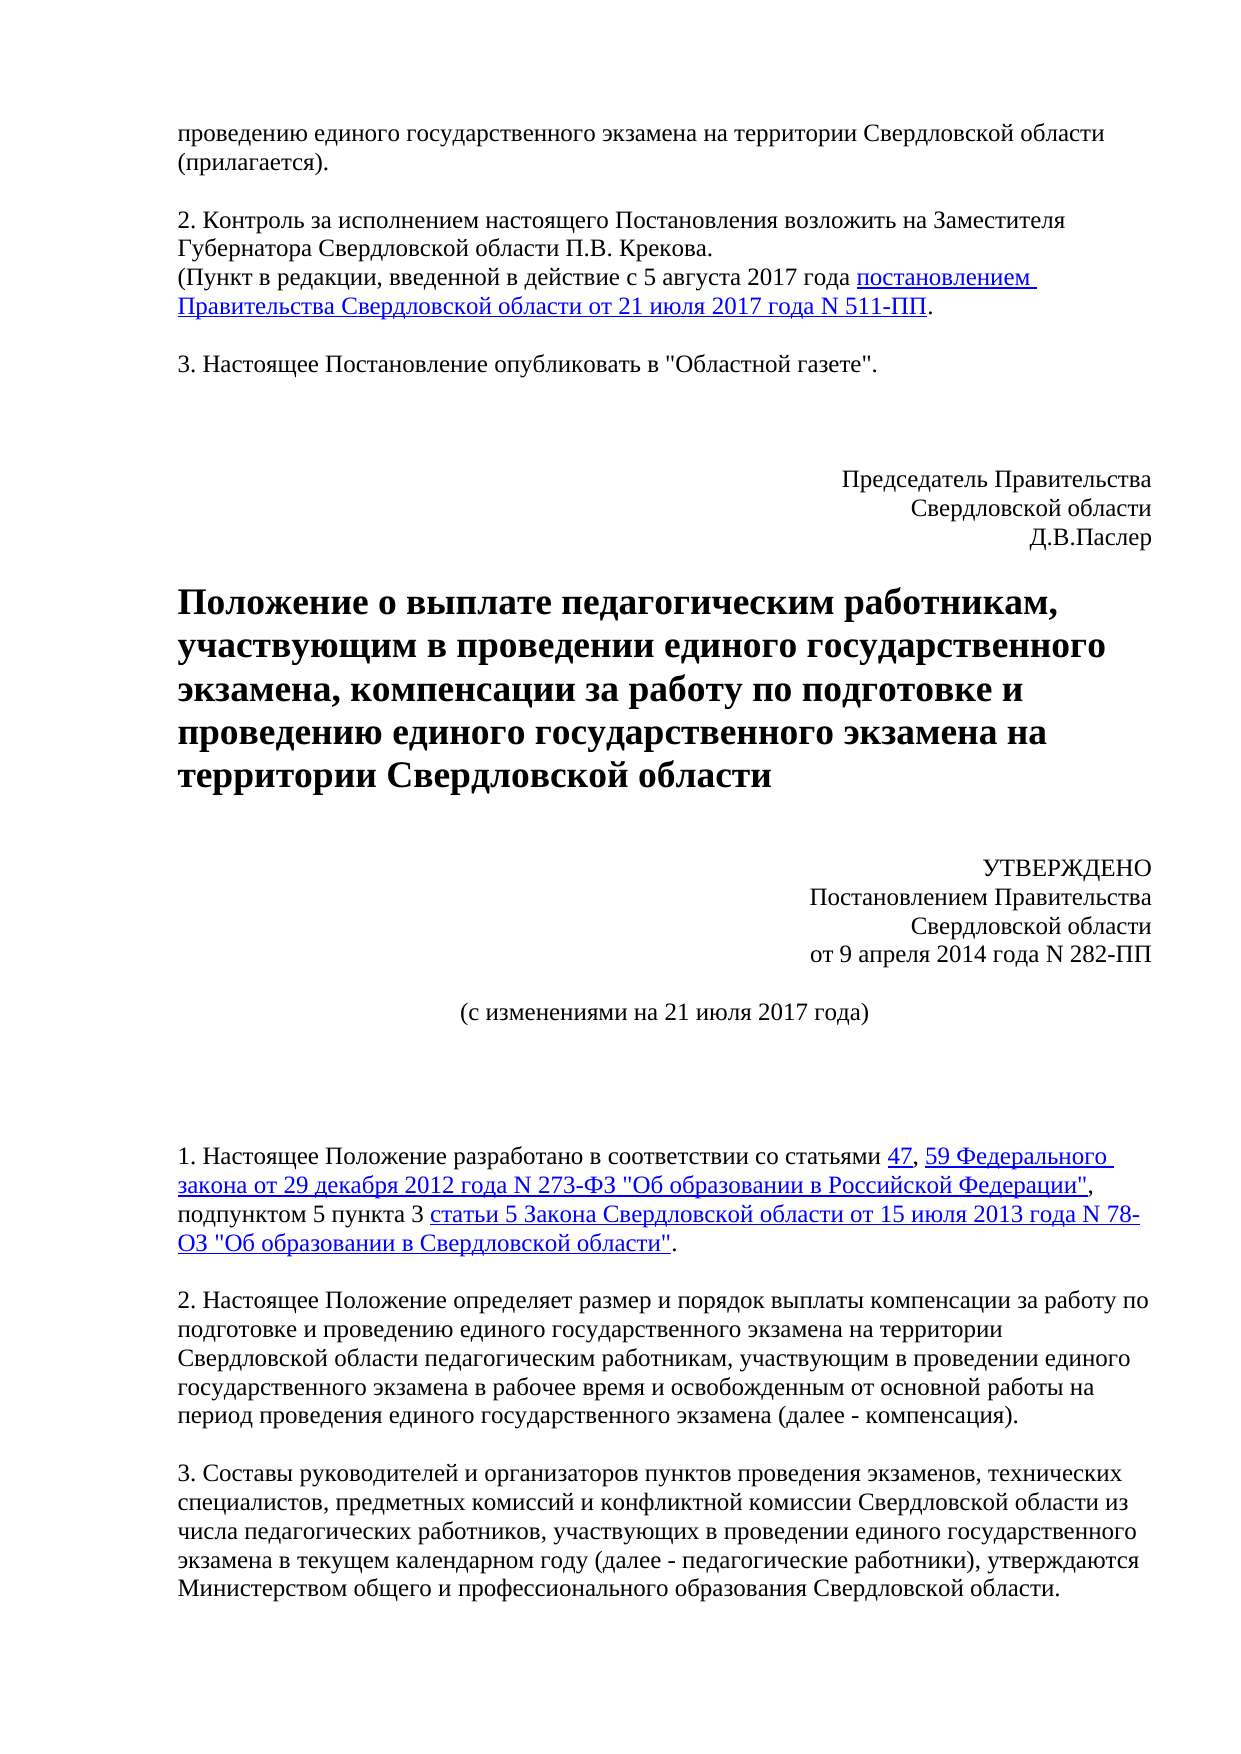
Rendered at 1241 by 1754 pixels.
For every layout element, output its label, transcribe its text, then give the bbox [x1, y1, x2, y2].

text 2. Настоящее Положение определяет размер и порядок выплаты компенсации за работу по подготовке и проведению единого государственного экзамена на территории Свердловской области педагогическим работникам, участвующим в проведении единого государственного экзамена в рабочее время и освобожденным от основной работы на период проведения единого государственного экзамена (далее - компенсация). [177, 1286, 1152, 1429]
text Положение о выплате педагогическим работникам, участвующим в проведении единого государственного экзамена, компенсации за работу по подготовке и проведению единого государственного экзамена на территории Свердловской области [177, 580, 1152, 795]
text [177, 1458, 1152, 1602]
text УТВЕРЖДЕНО Постановлением Правительства Свердловской области от 9 апреля 2014 года N 282-ПП [177, 824, 1152, 968]
text 2. Контроль за исполнением настоящего Постановления возложить на Заместителя Губернатора Свердловской области П.В. Крекова. (Пункт в редакции, введенной в действие с 5 августа 2017 года постановлением Правительства Свердловской области от 21 июля 2017 года N 511-ПП. [177, 205, 1152, 320]
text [177, 118, 1152, 176]
text Председатель Правительства Свердловской области Д.В.Паслер [177, 407, 1152, 551]
text 1. Настоящее Положение разработано в соответствии со статьями 47, 59 Федерального закона от 29 декабря 2012 года N 273-ФЗ "Об образовании в Российской Федерации", подпунктом 5 пункта 3 статьи 5 Закона Свердловской области от 15 июля 2013 года N 78-ОЗ "Об образовании в Свердловской области". [177, 1141, 1152, 1256]
text (с изменениями на 21 июля 2017 года) [177, 997, 1152, 1026]
text 3. Настоящее Постановление опубликовать в "Областной газете". [177, 349, 1152, 378]
